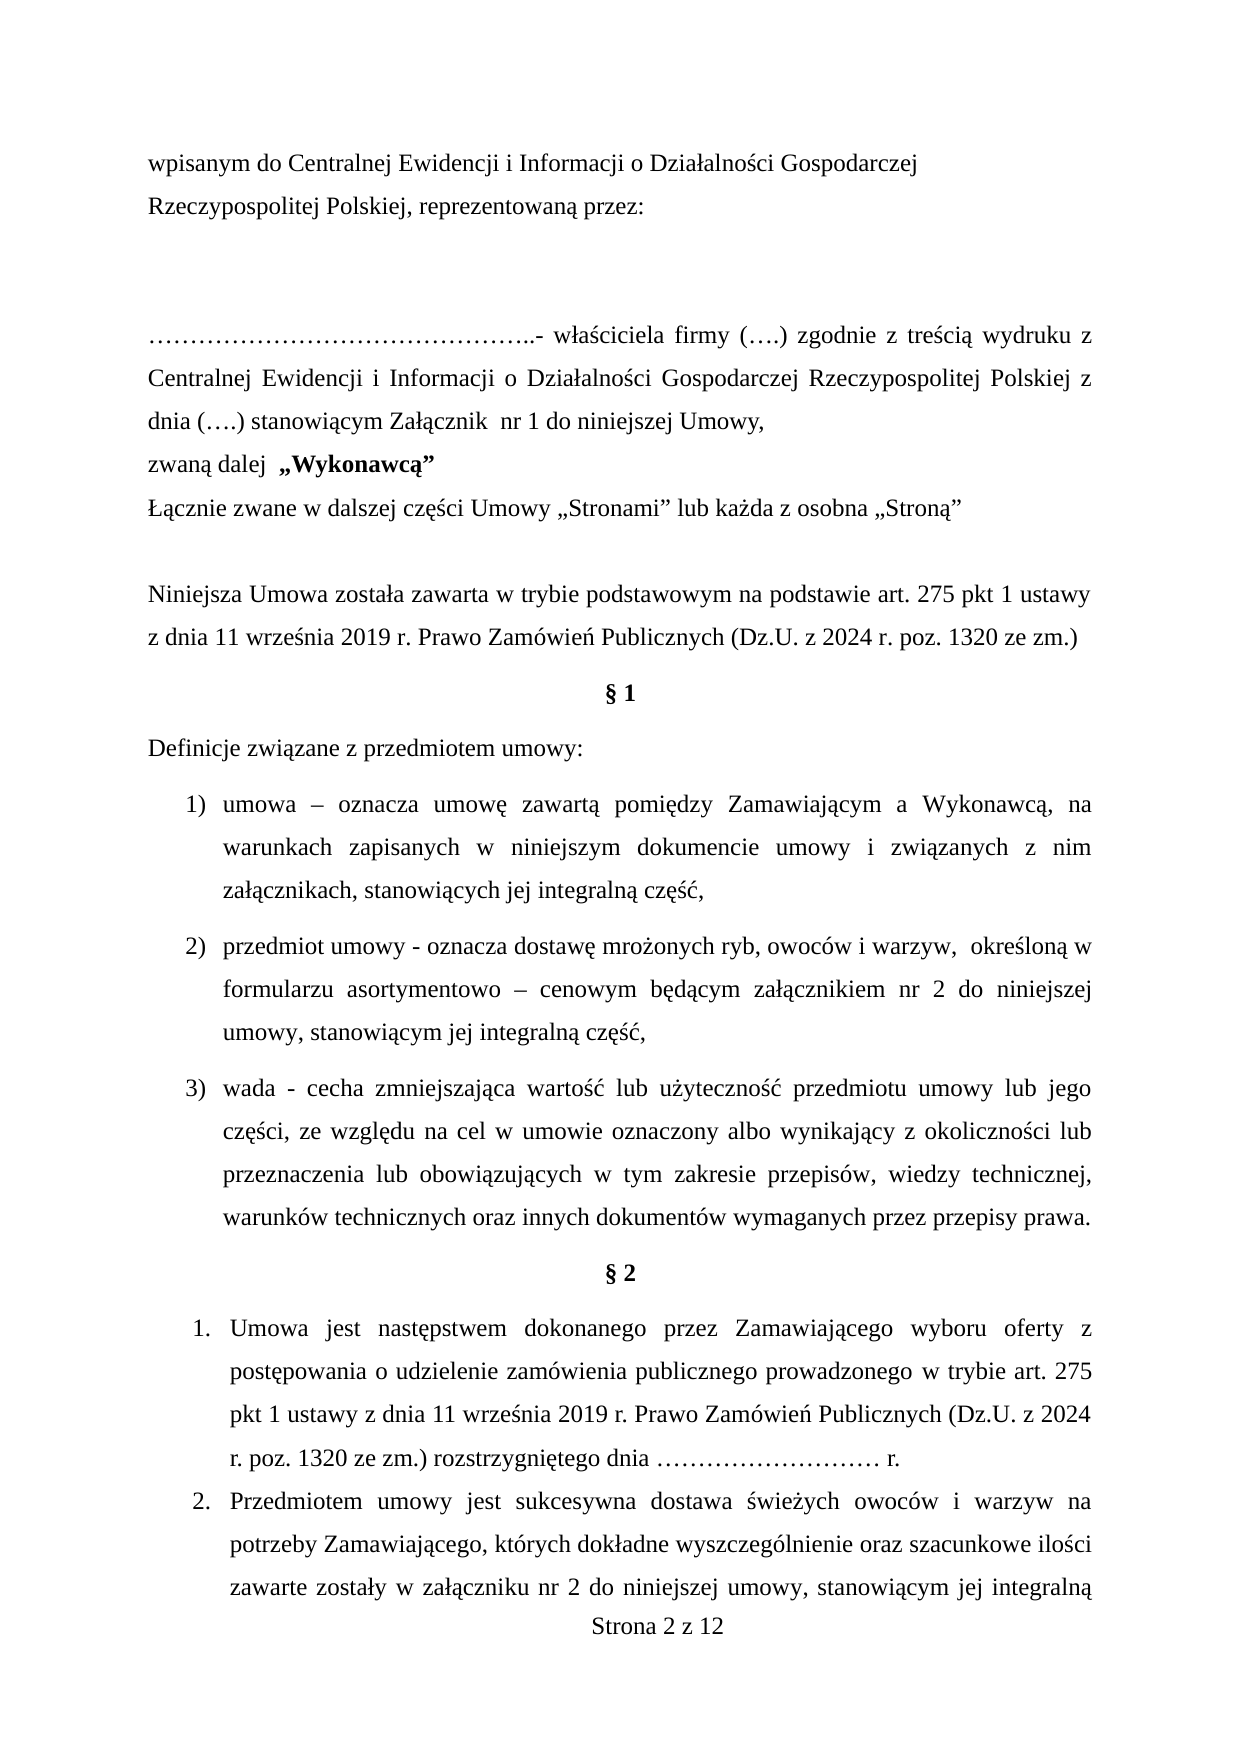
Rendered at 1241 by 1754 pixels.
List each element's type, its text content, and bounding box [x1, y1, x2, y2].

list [192, 1486, 1093, 1601]
list Umowa jest następstwem dokonanego przez Zamawiającego wyboru oferty z postępowania o udzielenie zamówienia publicznego prowadzonego w trybie art. 275 pkt 1 ustawy z dnia 11 września 2019 r. Prawo Zamówień Publicznych (Dz.U. z 2024 r. poz. 1320 ze zm.) rozstrzygniętego dnia ……………………… r. [192, 1313, 1093, 1471]
text § 1 [148, 678, 1093, 706]
list umowa – oznacza umowę zawartą pomiędzy Zamawiającym a Wykonawcą, na warunkach zapisanych w niniejszym dokumencie umowy i związanych z nim załącznikach, stanowiących jej integralną część, [185, 789, 1093, 904]
text § 2 [148, 1258, 1093, 1286]
text Niniejsza Umowa została zawarta w trybie podstawowym na podstawie art. 275 pkt 1 ustawy z dnia 11 września 2019 r. Prawo Zamówień Publicznych (Dz.U. z 2024 r. poz. 1320 ze zm.) [148, 579, 1093, 651]
text ………………………………………..- właściciela firmy (….) zgodnie z treścią wydruku z Centralnej Ewidencji i Informacji o Działalności Gospodarczej Rzeczypospolitej Polskiej z dnia (….) stanowiącym Załącznik nr 1 do niniejszej Umowy, [148, 320, 1093, 435]
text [148, 148, 1093, 219]
list przedmiot umowy - oznacza dostawę mrożonych ryb, owoców i warzyw, określoną w formularzu asortymentowo – cenowym będącym załącznikiem nr 2 do niniejszej umowy, stanowiącym jej integralną część, [185, 931, 1093, 1046]
text Łącznie zwane w dalszej części Umowy „Stronami” lub każda z osobna „Stroną” [148, 493, 1093, 521]
text Definicje związane z przedmiotem umowy: [148, 733, 1093, 762]
list wada - cecha zmniejszająca wartość lub użyteczność przedmiotu umowy lub jego części, ze względu na cel w umowie oznaczony albo wynikający z okoliczności lub przeznaczenia lub obowiązujących w tym zakresie przepisów, wiedzy technicznej, warunków technicznych oraz innych dokumentów wymaganych przez przepisy prawa. [185, 1073, 1093, 1231]
text zwaną dalej „Wykonawcą” [148, 449, 1093, 478]
